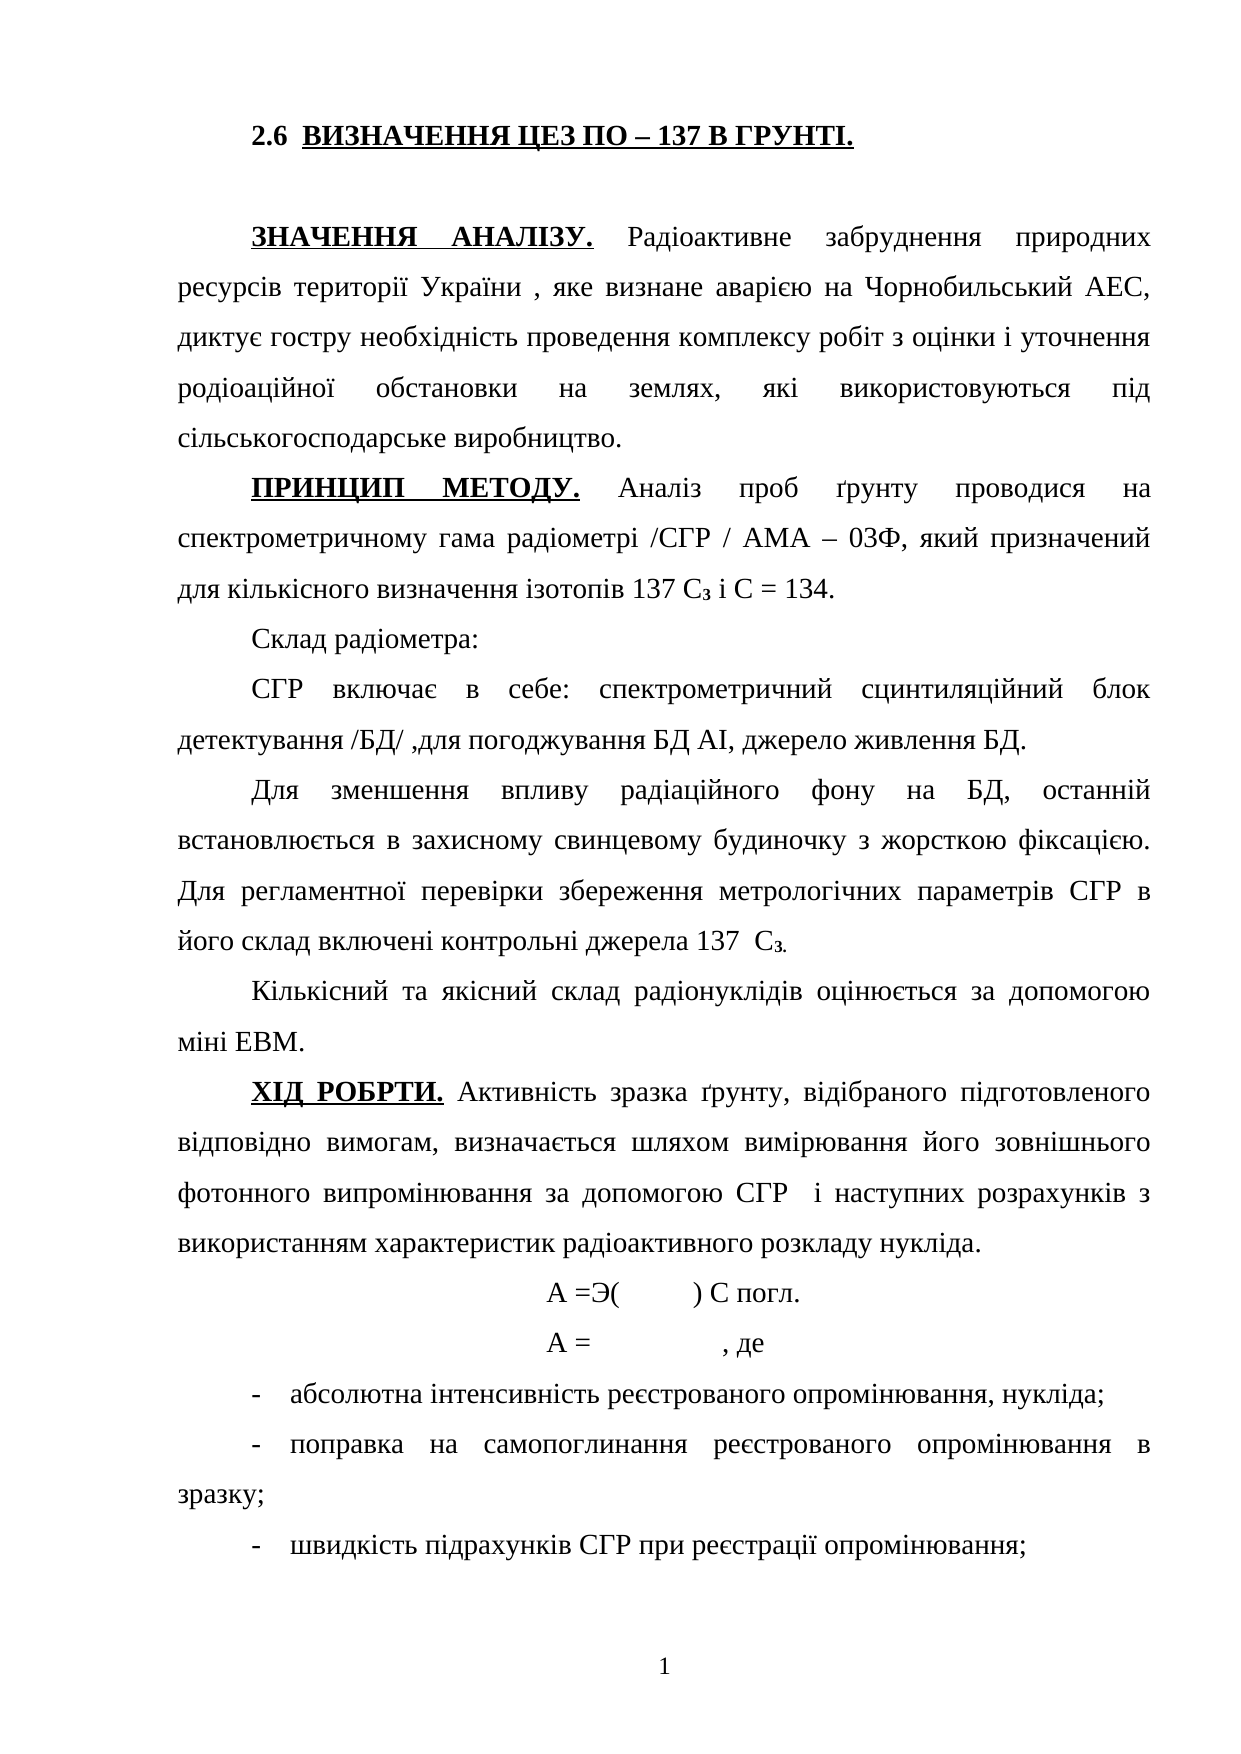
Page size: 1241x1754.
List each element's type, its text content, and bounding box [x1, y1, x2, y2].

list абсолютна інтенсивність реєстрованого опромінювання, нукліда; [177, 1376, 1152, 1409]
text А = , де [177, 1326, 1152, 1359]
text А =Э( ) С погл. [177, 1275, 1152, 1309]
list поправка на самопоглинання реєстрованого опромінювання в зразку; [177, 1426, 1152, 1510]
text ЗНАЧЕННЯ АНАЛІЗУ. Радіоактивне забруднення природних ресурсів території України , яке визнане аварією на Чорнобильський АЕС, диктує гостру необхідність проведення комплексу робіт з оцінки і уточнення родіоаційної обстановки на землях, які використовуються під сільськогосподарське виробництво. [177, 219, 1152, 453]
list швидкість підрахунків СГР при реєстрації опромінювання; [177, 1527, 1152, 1560]
text Склад радіометра: [177, 621, 1152, 655]
text Для зменшення впливу радіаційного фону на БД, останній встановлюється в захисному свинцевому будиночку з жорсткою фіксацією. Для регламентної перевірки збереження метрологічних параметрів СГР в його склад включені контрольні джерела 137 С3. [177, 772, 1152, 957]
text 2.6 ВИЗНАЧЕННЯ ЦЕЗ ПО – 137 В ГРУНТІ. [177, 118, 1152, 152]
text ПРИНЦИП МЕТОДУ. Аналіз проб ґрунту проводися на спектрометричному гама радіометрі /СГР / АМА – 03Ф, який призначений для кількісного визначення ізотопів 137 С3 і С = 134. [177, 470, 1152, 604]
text Кількісний та якісний склад радіонуклідів оцінюється за допомогою міні ЕВМ. [177, 973, 1152, 1057]
text СГР включає в себе: спектрометричний сцинтиляційний блок детектування /БД/ ,для погоджування БД АІ, джерело живлення БД. [177, 672, 1152, 755]
text ХІД РОБРТИ. Активність зразка ґрунту, відібраного підготовленого відповідно вимогам, визначається шляхом вимірювання його зовнішнього фотонного випромінювання за допомогою СГР і наступних розрахунків з використанням характеристик радіоактивного розкладу нукліда. [177, 1074, 1152, 1258]
